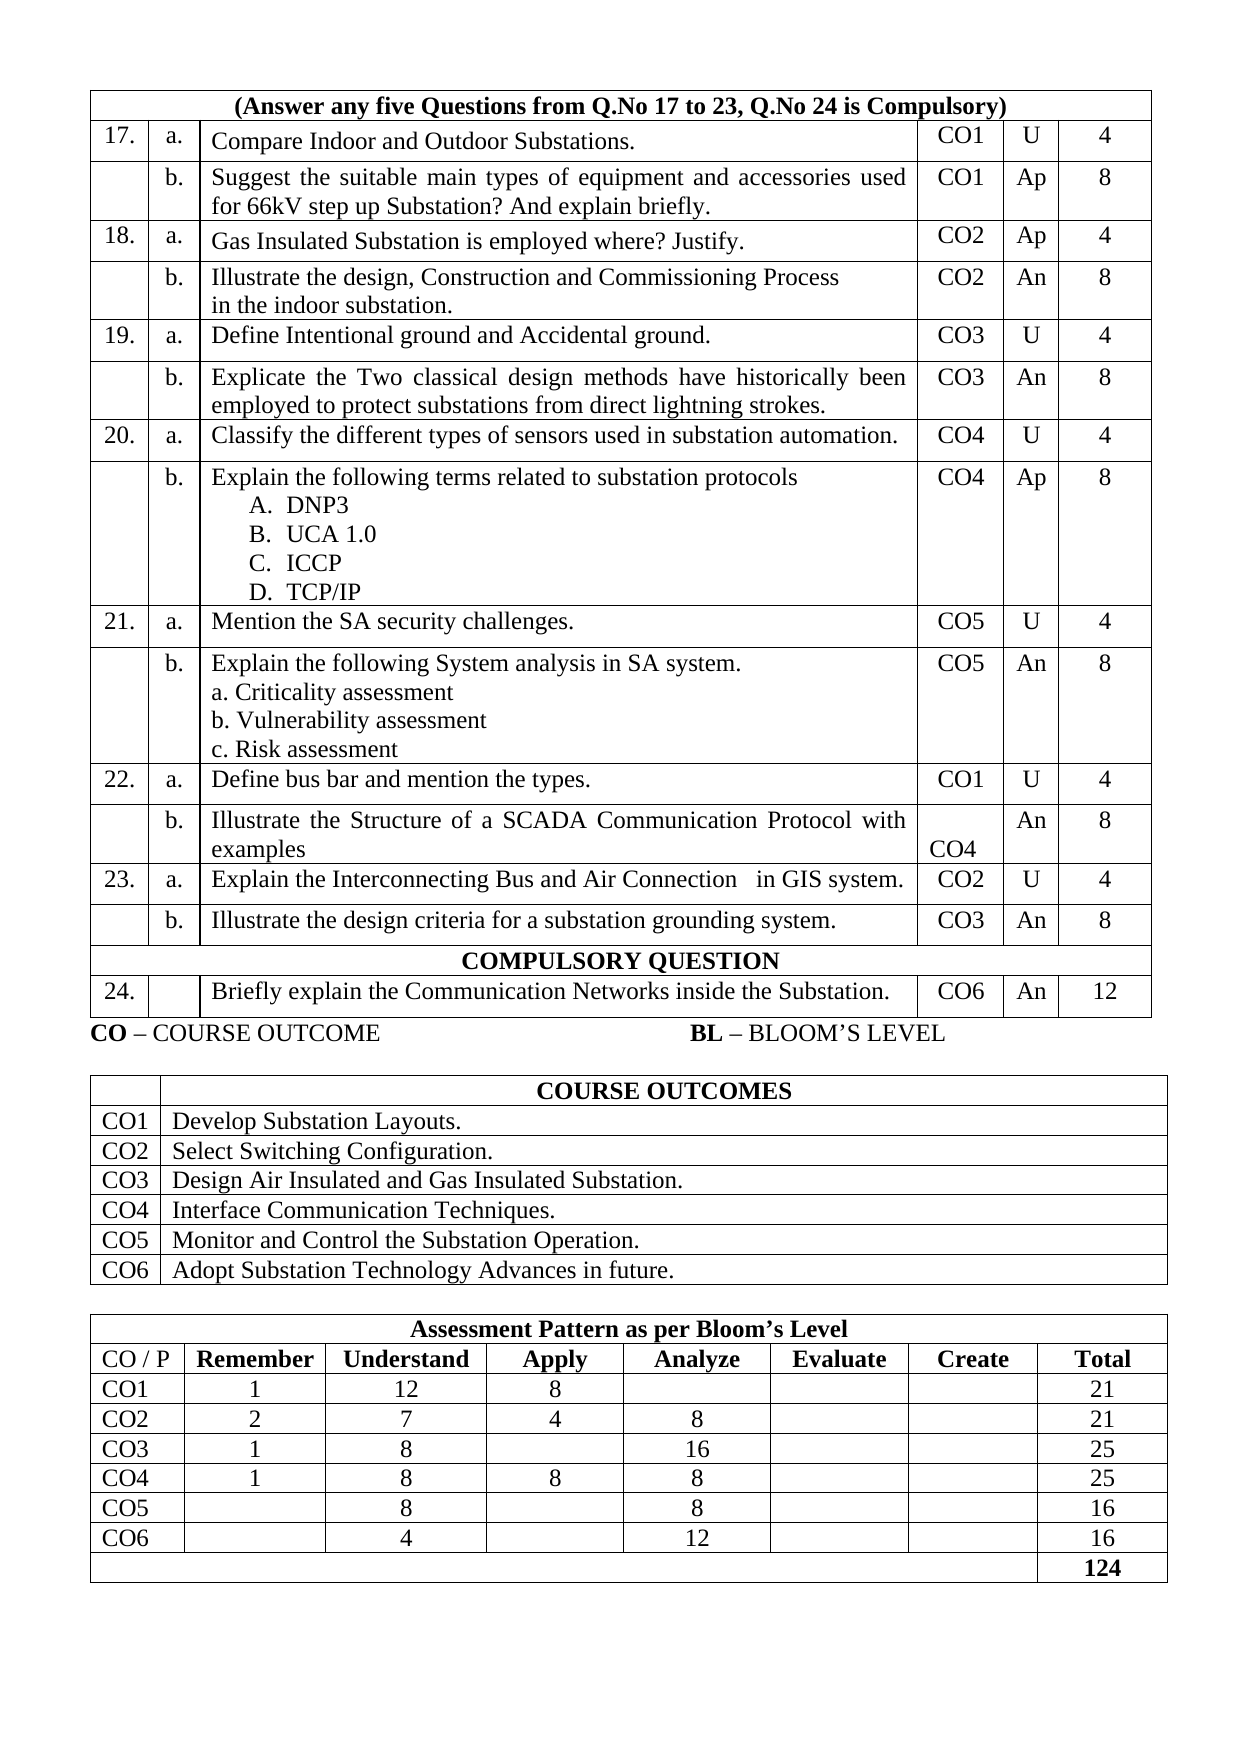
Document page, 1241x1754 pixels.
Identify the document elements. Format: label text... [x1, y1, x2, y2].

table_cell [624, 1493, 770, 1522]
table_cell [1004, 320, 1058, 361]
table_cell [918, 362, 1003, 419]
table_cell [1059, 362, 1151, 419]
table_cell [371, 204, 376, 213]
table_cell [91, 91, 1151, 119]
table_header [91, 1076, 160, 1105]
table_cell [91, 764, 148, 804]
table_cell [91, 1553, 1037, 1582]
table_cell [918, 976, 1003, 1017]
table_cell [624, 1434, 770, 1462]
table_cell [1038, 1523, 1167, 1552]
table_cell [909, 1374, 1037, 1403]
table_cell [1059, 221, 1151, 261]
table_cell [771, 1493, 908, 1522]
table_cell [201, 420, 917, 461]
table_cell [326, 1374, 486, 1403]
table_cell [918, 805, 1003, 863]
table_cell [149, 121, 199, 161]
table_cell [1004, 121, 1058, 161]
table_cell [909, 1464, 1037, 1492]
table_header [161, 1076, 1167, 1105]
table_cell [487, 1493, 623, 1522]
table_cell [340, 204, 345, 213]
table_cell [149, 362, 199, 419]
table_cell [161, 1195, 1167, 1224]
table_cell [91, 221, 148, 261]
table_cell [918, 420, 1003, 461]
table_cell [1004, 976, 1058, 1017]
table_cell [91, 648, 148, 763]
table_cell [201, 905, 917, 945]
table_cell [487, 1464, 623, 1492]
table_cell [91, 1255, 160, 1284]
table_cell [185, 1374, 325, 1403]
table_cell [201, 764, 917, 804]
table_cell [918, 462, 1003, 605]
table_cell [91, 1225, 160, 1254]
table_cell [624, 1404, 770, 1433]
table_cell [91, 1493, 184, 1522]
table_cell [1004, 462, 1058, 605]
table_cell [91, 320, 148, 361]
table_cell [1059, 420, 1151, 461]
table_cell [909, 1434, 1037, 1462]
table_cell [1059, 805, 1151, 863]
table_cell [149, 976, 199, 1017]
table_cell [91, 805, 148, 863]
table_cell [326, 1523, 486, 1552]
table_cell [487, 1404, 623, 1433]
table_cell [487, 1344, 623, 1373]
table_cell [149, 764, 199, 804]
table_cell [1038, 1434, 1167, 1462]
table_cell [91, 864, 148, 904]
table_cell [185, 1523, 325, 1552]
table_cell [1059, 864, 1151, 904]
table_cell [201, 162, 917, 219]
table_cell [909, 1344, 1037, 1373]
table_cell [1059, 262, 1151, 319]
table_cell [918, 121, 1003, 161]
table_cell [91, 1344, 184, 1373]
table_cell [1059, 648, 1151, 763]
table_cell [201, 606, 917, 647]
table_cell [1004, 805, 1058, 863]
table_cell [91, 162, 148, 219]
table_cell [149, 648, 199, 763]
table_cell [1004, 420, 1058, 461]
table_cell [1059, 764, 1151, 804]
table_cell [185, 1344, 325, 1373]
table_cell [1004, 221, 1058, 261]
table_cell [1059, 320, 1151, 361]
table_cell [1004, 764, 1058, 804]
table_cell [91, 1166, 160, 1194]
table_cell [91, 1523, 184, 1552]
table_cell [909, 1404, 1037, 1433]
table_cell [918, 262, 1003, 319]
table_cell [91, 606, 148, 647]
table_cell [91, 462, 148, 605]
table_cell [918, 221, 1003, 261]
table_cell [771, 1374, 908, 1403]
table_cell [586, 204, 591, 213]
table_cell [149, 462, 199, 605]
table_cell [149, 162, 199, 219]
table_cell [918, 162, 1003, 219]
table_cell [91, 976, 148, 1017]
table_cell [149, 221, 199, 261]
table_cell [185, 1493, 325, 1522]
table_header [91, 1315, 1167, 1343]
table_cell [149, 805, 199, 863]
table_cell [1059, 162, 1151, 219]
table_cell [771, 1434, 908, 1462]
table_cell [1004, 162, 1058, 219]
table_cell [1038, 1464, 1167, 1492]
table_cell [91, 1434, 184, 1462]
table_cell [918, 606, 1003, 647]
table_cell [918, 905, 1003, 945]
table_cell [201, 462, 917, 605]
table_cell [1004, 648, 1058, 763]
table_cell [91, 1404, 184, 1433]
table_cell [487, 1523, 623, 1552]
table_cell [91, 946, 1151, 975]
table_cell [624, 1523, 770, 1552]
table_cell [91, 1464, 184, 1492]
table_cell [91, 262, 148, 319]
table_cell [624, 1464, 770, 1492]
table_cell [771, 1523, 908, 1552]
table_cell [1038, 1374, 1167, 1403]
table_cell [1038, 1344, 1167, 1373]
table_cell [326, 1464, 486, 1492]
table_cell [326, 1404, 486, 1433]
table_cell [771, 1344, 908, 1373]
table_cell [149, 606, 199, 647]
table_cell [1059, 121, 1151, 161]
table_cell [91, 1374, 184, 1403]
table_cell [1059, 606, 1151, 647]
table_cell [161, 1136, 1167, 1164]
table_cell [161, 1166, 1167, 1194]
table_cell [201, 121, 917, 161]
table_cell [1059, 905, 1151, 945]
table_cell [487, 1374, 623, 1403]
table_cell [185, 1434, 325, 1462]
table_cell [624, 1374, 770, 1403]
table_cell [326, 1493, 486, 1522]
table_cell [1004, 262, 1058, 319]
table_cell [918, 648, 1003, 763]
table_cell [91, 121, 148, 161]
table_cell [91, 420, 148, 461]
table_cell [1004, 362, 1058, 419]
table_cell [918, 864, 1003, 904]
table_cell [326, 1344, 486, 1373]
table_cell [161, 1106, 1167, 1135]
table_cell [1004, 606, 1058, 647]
text CO – COURSE OUTCOME BL – BLOOM’S LEVEL [90, 1018, 1150, 1046]
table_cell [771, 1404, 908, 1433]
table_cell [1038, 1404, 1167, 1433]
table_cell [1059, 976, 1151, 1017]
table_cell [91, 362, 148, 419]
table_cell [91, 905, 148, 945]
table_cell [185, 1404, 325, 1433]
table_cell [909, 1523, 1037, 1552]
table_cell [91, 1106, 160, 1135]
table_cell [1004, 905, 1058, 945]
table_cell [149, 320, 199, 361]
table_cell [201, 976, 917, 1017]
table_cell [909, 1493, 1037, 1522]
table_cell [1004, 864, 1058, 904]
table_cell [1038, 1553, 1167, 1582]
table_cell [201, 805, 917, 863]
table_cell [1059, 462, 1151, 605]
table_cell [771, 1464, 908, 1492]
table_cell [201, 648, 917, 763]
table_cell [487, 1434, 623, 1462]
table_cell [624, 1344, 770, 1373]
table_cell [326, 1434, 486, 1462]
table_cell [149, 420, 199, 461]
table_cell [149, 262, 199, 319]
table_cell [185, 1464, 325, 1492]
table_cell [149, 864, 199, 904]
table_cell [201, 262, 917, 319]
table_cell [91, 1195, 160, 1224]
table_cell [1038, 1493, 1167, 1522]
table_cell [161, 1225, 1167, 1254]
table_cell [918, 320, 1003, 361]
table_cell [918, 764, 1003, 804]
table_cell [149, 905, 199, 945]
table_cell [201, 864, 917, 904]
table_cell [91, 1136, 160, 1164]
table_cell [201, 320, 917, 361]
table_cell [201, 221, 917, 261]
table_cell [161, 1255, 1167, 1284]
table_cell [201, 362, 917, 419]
